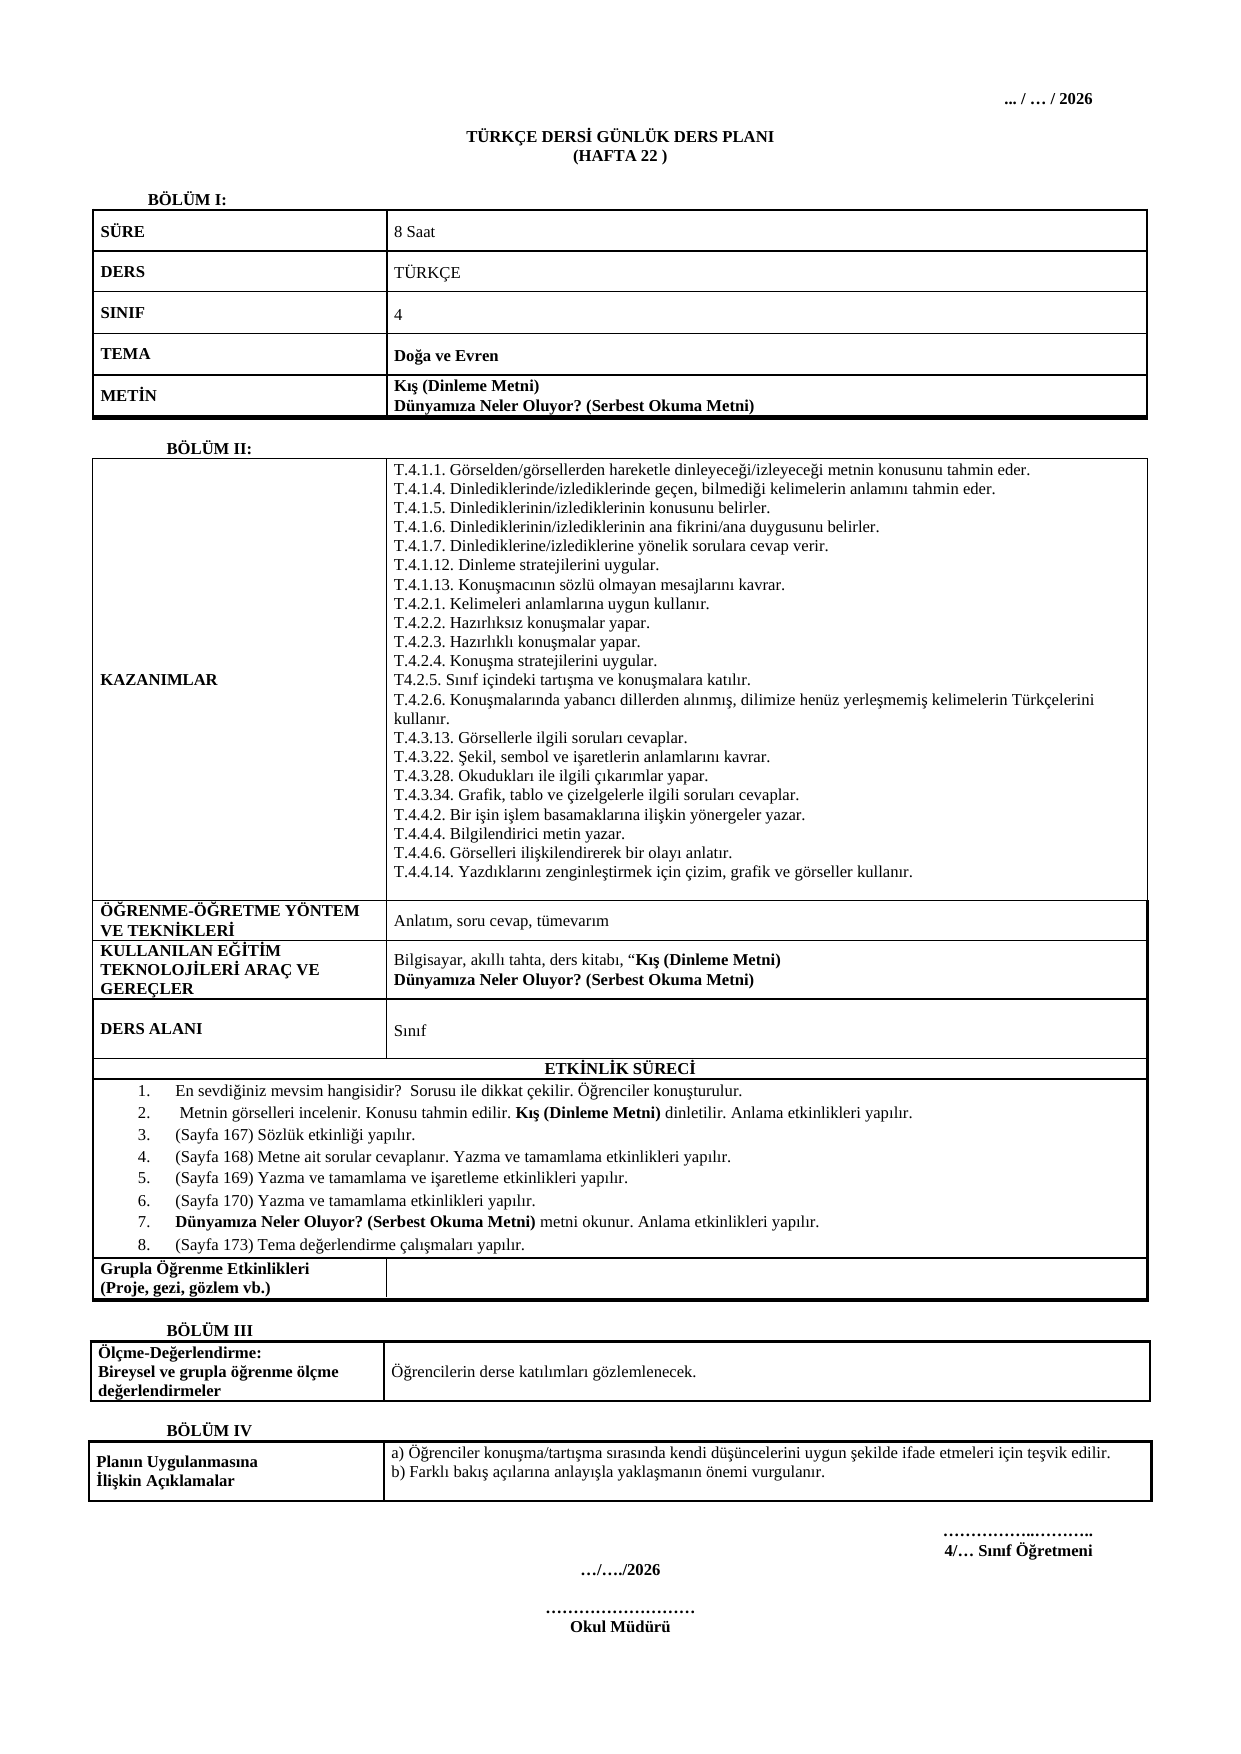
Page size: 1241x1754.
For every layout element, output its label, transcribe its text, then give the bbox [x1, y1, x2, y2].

text ... / … / 2026 [148, 89, 1092, 108]
table_header T.4.1.1. Görselden/görsellerden hareketle dinleyeceği/izleyeceği metnin konusunu tahmin eder. T.4.1.4. Dinlediklerinde/izlediklerinde geçen, bilmediği kelimelerin anlamını tahmin eder. T.4.1.5. Dinlediklerinin/izlediklerinin konusunu belirler. T.4.1.6. Dinlediklerinin/izlediklerinin ana fikrini/ana duygusunu belirler. T.4.1.7. Dinlediklerine/izlediklerine yönelik sorulara cevap verir. T.4.1.12. Dinleme stratejilerini uygular. T.4.1.13. Konuşmacının sözlü olmayan mesajlarını kavrar. T.4.2.1. Kelimeleri anlamlarına uygun kullanır. T.4.2.2. Hazırlıksız konuşmalar yapar. T.4.2.3. Hazırlıklı konuşmalar yapar. T.4.2.4. Konuşma stratejilerini uygular. T4.2.5. Sınıf içindeki tartışma ve konuşmalara katılır. T.4.2.6. Konuşmalarında yabancı dillerden alınmış, dilimize henüz yerleşmemiş kelimelerin Türkçelerini kullanır. T.4.3.13. Görsellerle ilgili soruları cevaplar. T.4.3.22. Şekil, sembol ve işaretlerin anlamlarını kavrar. T.4.3.28. Okudukları ile ilgili çıkarımlar yapar. T.4.3.34. Grafik, tablo ve çizelgelerle ilgili soruları cevaplar. T.4.4.2. Bir işin işlem basamaklarına ilişkin yönergeler yazar. T.4.4.4. Bilgilendirici metin yazar. T.4.4.6. Görselleri ilişkilendirerek bir olayı anlatır. T.4.4.14. Yazdıklarını zenginleştirmek için çizim, grafik ve görseller kullanır. [387, 459, 1147, 900]
table_cell En sevdiğiniz mevsim hangisidir? Sorusu ile dikkat çekilir. Öğrenciler konuşturulur. Metnin görselleri incelenir. Konusu tahmin edilir. Kış (Dinleme Metni) dinletilir. Anlama etkinlikleri yapılır. (Sayfa 167) Sözlük etkinliği yapılır. (Sayfa 168) Metne ait sorular cevaplanır. Yazma ve tamamlama etkinlikleri yapılır. (Sayfa 169) Yazma ve tamamlama ve işaretleme etkinlikleri yapılır. (Sayfa 170) Yazma ve tamamlama etkinlikleri yapılır. Dünyamıza Neler Oluyor? (Serbest Okuma Metni) metni okunur. Anlama etkinlikleri yapılır. (Sayfa 173) Tema değerlendirme çalışmaları yapılır. [94, 1080, 1146, 1257]
table_header Ölçme-Değerlendirme: Bireysel ve grupla öğrenme ölçme değerlendirmeler [92, 1343, 383, 1400]
table_header SÜRE [94, 211, 386, 250]
table_cell 4 [388, 292, 1146, 333]
table_header a) Öğrenciler konuşma/tartışma sırasında kendi düşüncelerini uygun şekilde ifade etmeleri için teşvik edilir. b) Farklı bakış açılarına anlayışla yaklaşmanın önemi vurgulanır. [385, 1443, 1150, 1500]
subtitle BÖLÜM III [148, 1321, 1092, 1340]
text 4/… Sınıf Öğretmeni [148, 1540, 1092, 1559]
text BÖLÜM I: [148, 189, 1092, 208]
text (HAFTA 22 ) [148, 146, 1092, 165]
text BÖLÜM II: [148, 439, 1092, 458]
table_cell ÖĞRENME-ÖĞRETME YÖNTEM VE TEKNİKLERİ [93, 901, 386, 939]
text ……………..……….. [148, 1521, 1092, 1540]
table_cell Bilgisayar, akıllı tahta, ders kitabı, “Kış (Dinleme Metni) Dünyamıza Neler Oluyor? (Serbest Okuma Metni) [387, 941, 1146, 998]
table_cell DERS ALANI [94, 1000, 386, 1058]
table_cell KULLANILAN EĞİTİM TEKNOLOJİLERİ ARAÇ VE GEREÇLER [93, 941, 386, 998]
table_cell [387, 1259, 1146, 1297]
table_header Öğrencilerin derse katılımları gözlemlenecek. [385, 1343, 1149, 1400]
table_cell DERS [94, 252, 386, 291]
table_cell METİN [94, 376, 386, 415]
text …/…./2026 [148, 1559, 1092, 1579]
table_cell TÜRKÇE [388, 252, 1146, 291]
table_header 8 Saat [388, 211, 1146, 250]
text ……………………… [148, 1598, 1092, 1617]
text Okul Müdürü [148, 1617, 1092, 1636]
table_cell Anlatım, soru cevap, tümevarım [387, 901, 1146, 939]
table_header KAZANIMLAR [93, 459, 386, 900]
table_cell ETKİNLİK SÜRECİ [94, 1059, 1146, 1078]
table_cell Doğa ve Evren [388, 334, 1146, 374]
table_cell SINIF [94, 292, 386, 333]
table_cell Kış (Dinleme Metni) Dünyamıza Neler Oluyor? (Serbest Okuma Metni) [388, 376, 1146, 415]
text TÜRKÇE DERSİ GÜNLÜK DERS PLANI [148, 127, 1092, 146]
table_cell Sınıf [387, 1000, 1146, 1058]
table_cell Grupla Öğrenme Etkinlikleri (Proje, gezi, gözlem vb.) [94, 1259, 386, 1297]
table_cell TEMA [94, 334, 386, 374]
table_header Planın Uygulanmasına İlişkin Açıklamalar [90, 1443, 383, 1500]
subtitle BÖLÜM IV [148, 1421, 1092, 1440]
